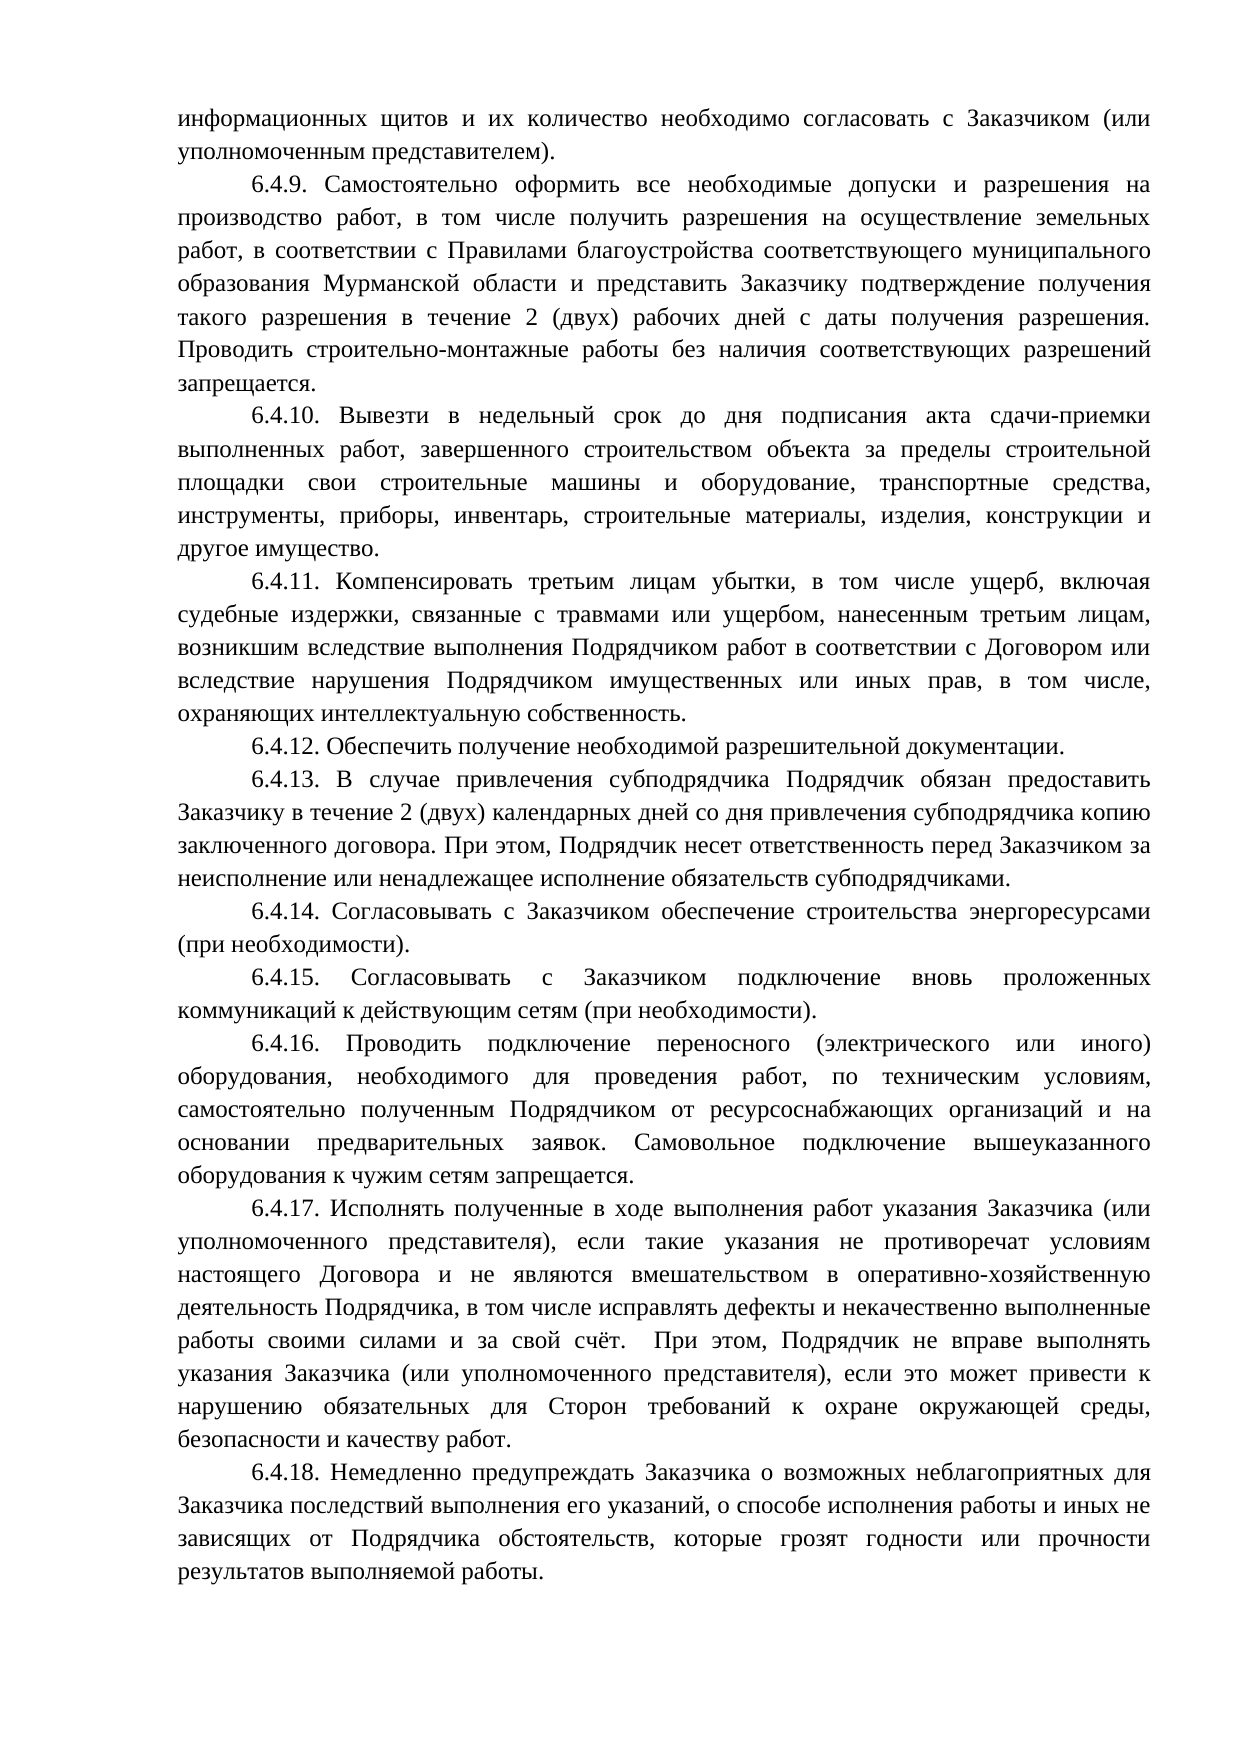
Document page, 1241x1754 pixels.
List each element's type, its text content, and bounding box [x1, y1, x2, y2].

text 6.4.11. Компенсировать третьим лицам убытки, в том числе ущерб, включая судебные издержки, связанные с травмами или ущербом, нанесенным третьим лицам, возникшим вследствие выполнения Подрядчиком работ в соответствии с Договором или вследствие нарушения Подрядчиком имущественных или иных прав, в том числе, охраняющих интеллектуальную собственность. [177, 566, 1152, 727]
text 6.4.14. Согласовывать с Заказчиком обеспечение строительства энергоресурсами (при необходимости). [177, 896, 1152, 958]
text 6.4.10. Вывезти в недельный срок до дня подписания акта сдачи-приемки выполненных работ, завершенного строительством объекта за пределы строительной площадки свои строительные машины и оборудование, транспортные средства, инструменты, приборы, инвентарь, строительные материалы, изделия, конструкции и другое имущество. [177, 401, 1152, 561]
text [177, 103, 1152, 165]
text 6.4.13. В случае привлечения субподрядчика Подрядчик обязан предоставить Заказчику в течение 2 (двух) календарных дней со дня привлечения субподрядчика копию заключенного договора. При этом, Подрядчик несет ответственность перед Заказчиком за неисполнение или ненадлежащее исполнение обязательств субподрядчиками. [177, 764, 1152, 892]
text 6.4.9. Самостоятельно оформить все необходимые допуски и разрешения на производство работ, в том числе получить разрешения на осуществление земельных работ, в соответствии с Правилами благоустройства соответствующего муниципального образования Мурманской области и представить Заказчику подтверждение получения такого разрешения в течение 2 (двух) рабочих дней с даты получения разрешения. Проводить строительно-монтажные работы без наличия соответствующих разрешений запрещается. [177, 169, 1152, 396]
text 6.4.18. Немедленно предупреждать Заказчика о возможных неблагоприятных для Заказчика последствий выполнения его указаний, о способе исполнения работы и иных не зависящих от Подрядчика обстоятельств, которые грозят годности или прочности результатов выполняемой работы. [177, 1457, 1152, 1585]
text 6.4.16. Проводить подключение переносного (электрического или иного) оборудования, необходимого для проведения работ, по техническим условиям, самостоятельно полученным Подрядчиком от ресурсоснабжающих организаций и на основании предварительных заявок. Самовольное подключение вышеуказанного оборудования к чужим сетям запрещается. [177, 1028, 1152, 1189]
text 6.4.12. Обеспечить получение необходимой разрешительной документации. [177, 731, 1152, 759]
text 6.4.17. Исполнять полученные в ходе выполнения работ указания Заказчика (или уполномоченного представителя), если такие указания не противоречат условиям настоящего Договора и не являются вмешательством в оперативно-хозяйственную деятельность Подрядчика, в том числе исправлять дефекты и некачественно выполненные работы своими силами и за свой счёт. При этом, Подрядчик не вправе выполнять указания Заказчика (или уполномоченного представителя), если это может привести к нарушению обязательных для Сторон требований к охране окружающей среды, безопасности и качеству работ. [177, 1193, 1152, 1453]
text 6.4.15. Согласовывать с Заказчиком подключение вновь проложенных коммуникаций к действующим сетям (при необходимости). [177, 962, 1152, 1024]
